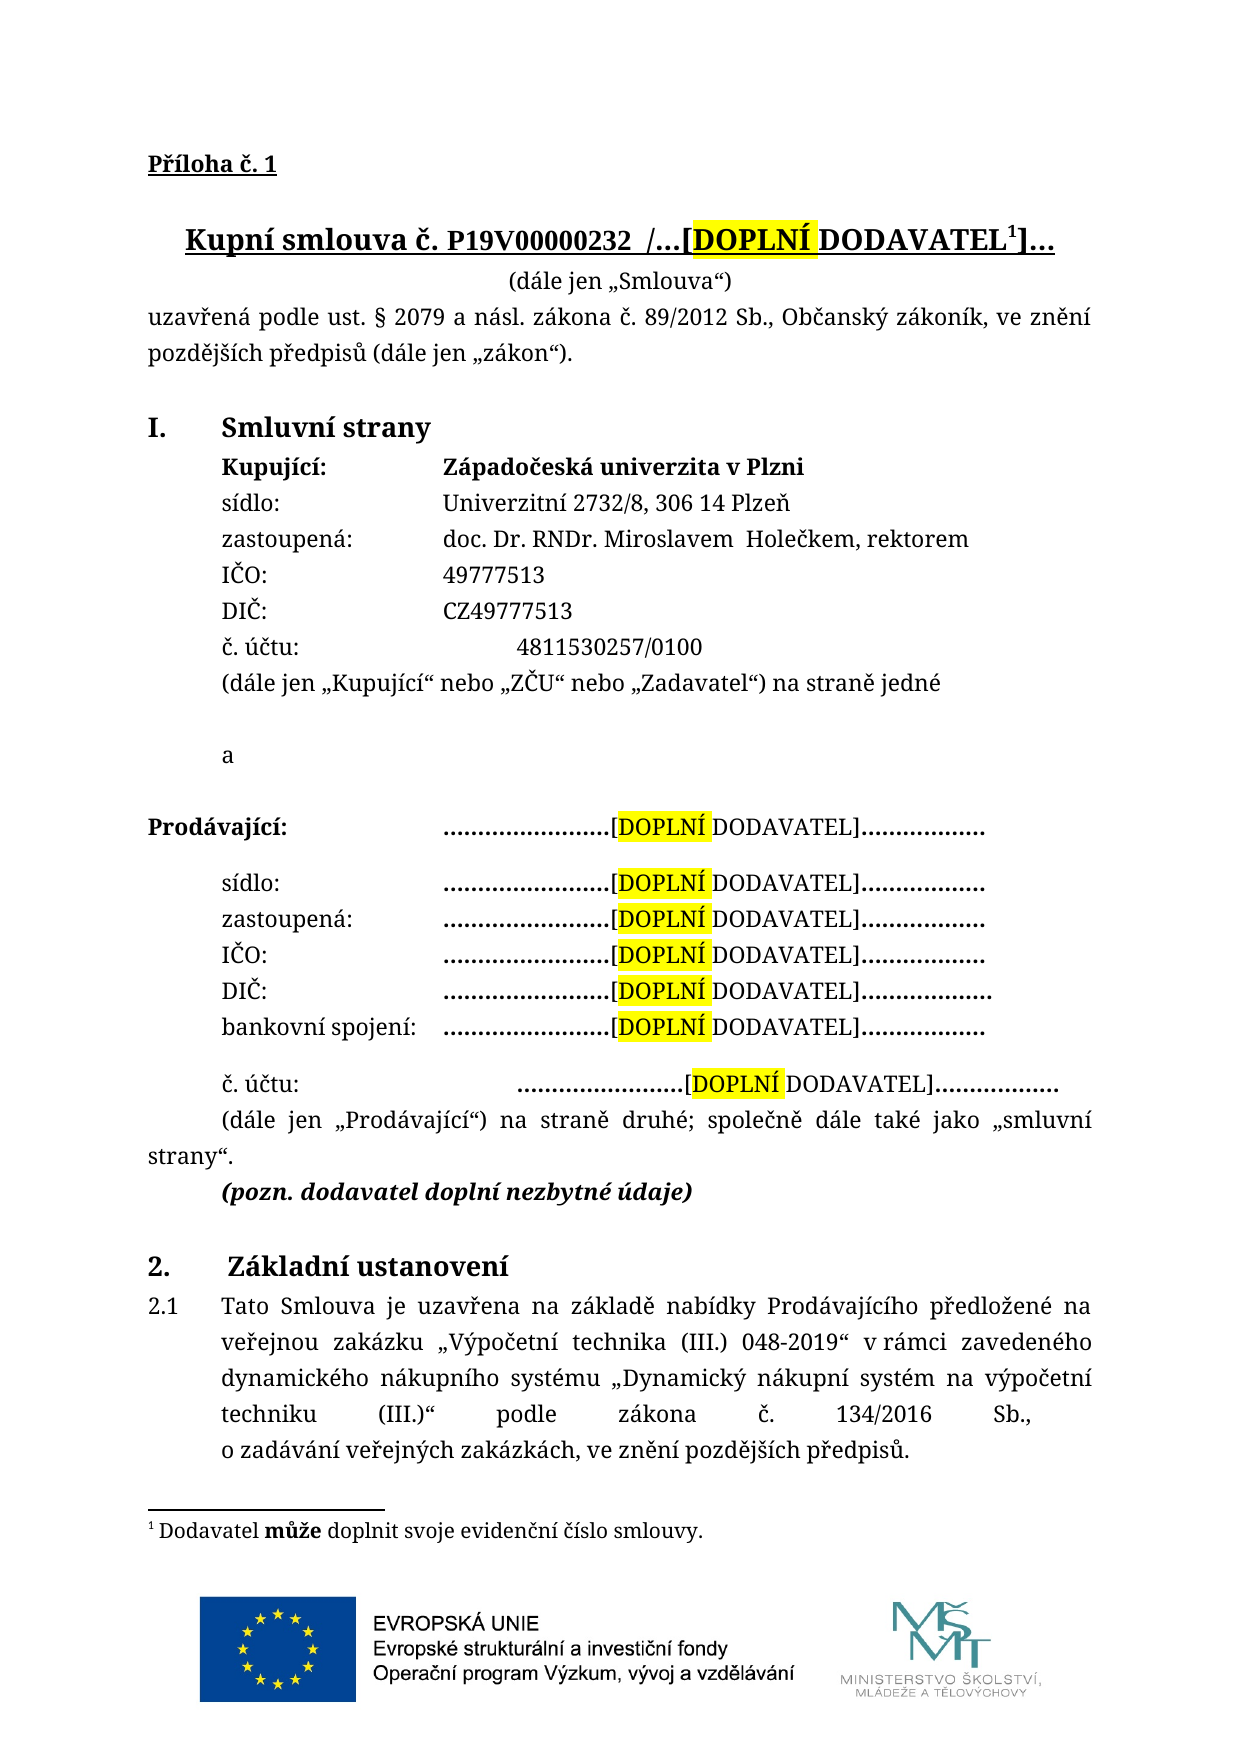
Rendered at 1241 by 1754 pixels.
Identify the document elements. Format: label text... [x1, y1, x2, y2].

text Prodávající: ……………………[DOPLNÍ DODAVATEL]……………… [712, 811, 1093, 842]
text Příloha č. 1 [148, 148, 1093, 179]
text zastoupená: ……………………[DOPLNÍ DODAVATEL]……………… [221, 903, 618, 934]
text Prodávající: ……………………[DOPLNÍ DODAVATEL]……………… [148, 811, 618, 842]
text DIČ: ……………………[DOPLNÍ DODAVATEL]………………. [221, 975, 618, 1006]
text sídlo: Univerzitní 2732/8, 306 14 Plzeň [221, 487, 1093, 518]
text IČO: 49777513 [221, 559, 1093, 590]
text I. Smluvní strany [148, 409, 1093, 446]
text bankovní spojení: ……………………[DOPLNÍ DODAVATEL]……………… [148, 1011, 618, 1042]
text (dále jen „Kupující“ nebo „ZČU“ nebo „Zadavatel“) na straně jedné [221, 667, 1093, 698]
text (dále jen „Smlouva“) [148, 265, 1093, 296]
text (dále jen „Prodávající“) na straně druhé; společně dále také jako „smluvní strany“. [148, 1104, 1093, 1171]
text DIČ: ……………………[DOPLNÍ DODAVATEL]………………. [712, 975, 1093, 1006]
text sídlo: ……………………[DOPLNÍ DODAVATEL]……………… [221, 867, 1093, 899]
text DIČ: CZ49777513 [221, 595, 1093, 626]
text IČO: ……………………[DOPLNÍ DODAVATEL]……………… [712, 939, 1093, 971]
text zastoupená: doc. Dr. RNDr. Miroslavem Holečkem, rektorem [221, 523, 1093, 554]
text Kupující: Západočeská univerzita v Plzni [221, 451, 1093, 482]
text č. účtu: 4811530257/0100 [221, 631, 1093, 662]
text 2.1 Tato Smlouva je uzavřena na základě nabídky Prodávajícího předložené na veřejnou zakázku „Výpočetní technika (III.) 048-2019“ v rámci zavedeného dynamického nákupního systému „Dynamický nákupní systém na výpočetní techniku (III.)“ podle zákona č. 134/2016 Sb., o zadávání veřejných zakázkách, ve znění pozdějších předpisů. [148, 1290, 1093, 1465]
text uzavřená podle ust. § 2079 a násl. zákona č. 89/2012 Sb., Občanský zákoník, ve znění pozdějších předpisů (dále jen „zákon“). [148, 301, 1093, 368]
text bankovní spojení: ……………………[DOPLNÍ DODAVATEL]……………… [712, 1011, 1093, 1042]
text a [221, 739, 1093, 770]
picture [147, 1544, 1093, 1754]
text č. účtu: ……………………[DOPLNÍ DODAVATEL]……………… [221, 1068, 692, 1099]
text zastoupená: ……………………[DOPLNÍ DODAVATEL]……………… [712, 903, 1093, 934]
text IČO: ……………………[DOPLNÍ DODAVATEL]……………… [221, 939, 618, 971]
text (pozn. dodavatel doplní nezbytné údaje) [148, 1176, 1093, 1207]
text 2. Základní ustanovení [148, 1248, 1093, 1284]
text č. účtu: ……………………[DOPLNÍ DODAVATEL]……………… [785, 1068, 1093, 1099]
text Kupní smlouva č. P19V00000232 /...[DOPLNÍ DODAVATEL]… [148, 219, 1093, 259]
